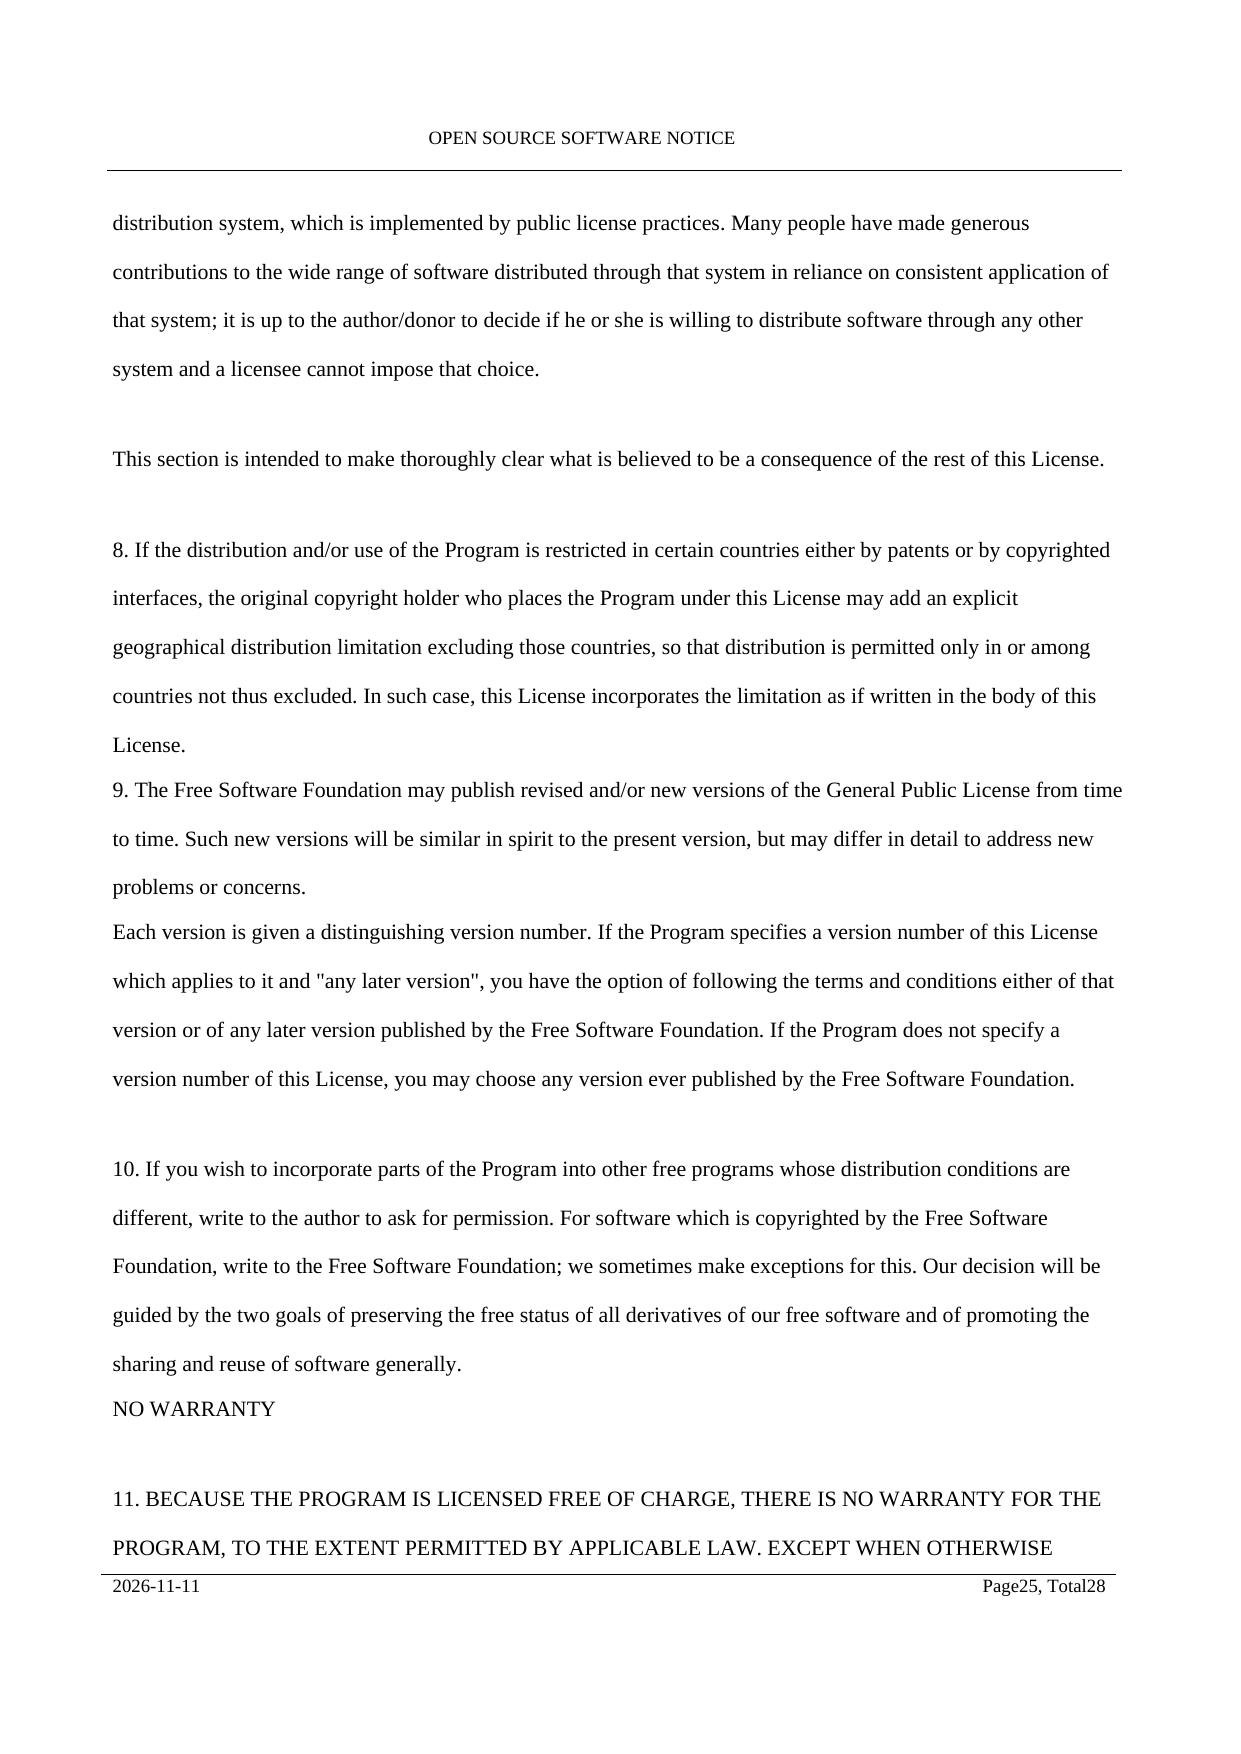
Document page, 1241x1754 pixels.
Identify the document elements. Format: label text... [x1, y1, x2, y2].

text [112, 1482, 1128, 1564]
text 10. If you wish to incorporate parts of the Program into other free programs whose distribution conditions are different, write to the author to ask for permission. For software which is copyrighted by the Free Software Foundation, write to the Free Software Foundation; we sometimes make exceptions for this. Our decision will be guided by the two goals of preserving the free status of all derivatives of our free software and of promoting the sharing and reuse of software generally. [112, 1152, 1128, 1380]
text Each version is given a distinguishing version number. If the Program specifies a version number of this License which applies to it and "any later version", you have the option of following the terms and conditions either of that version or of any later version published by the Free Software Foundation. If the Program does not specify a version number of this License, you may choose any version ever published by the Free Software Foundation. [112, 916, 1128, 1094]
text 8. If the distribution and/or use of the Program is restricted in certain countries either by patents or by copyrighted interfaces, the original copyright holder who places the Program under this License may add an explicit geographical distribution limitation excluding those countries, so that distribution is permitted only in or among countries not thus excluded. In such case, this License incorporates the limitation as if written in the body of this License. [112, 533, 1128, 761]
text NO WARRANTY [112, 1392, 1128, 1425]
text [112, 206, 1128, 385]
text This section is intended to make thoroughly clear what is believed to be a consequence of the rest of this License. [112, 443, 1128, 475]
text 9. The Free Software Foundation may publish revised and/or new versions of the General Public License from time to time. Such new versions will be similar in spirit to the present version, but may differ in detail to address new problems or concerns. [112, 773, 1128, 903]
